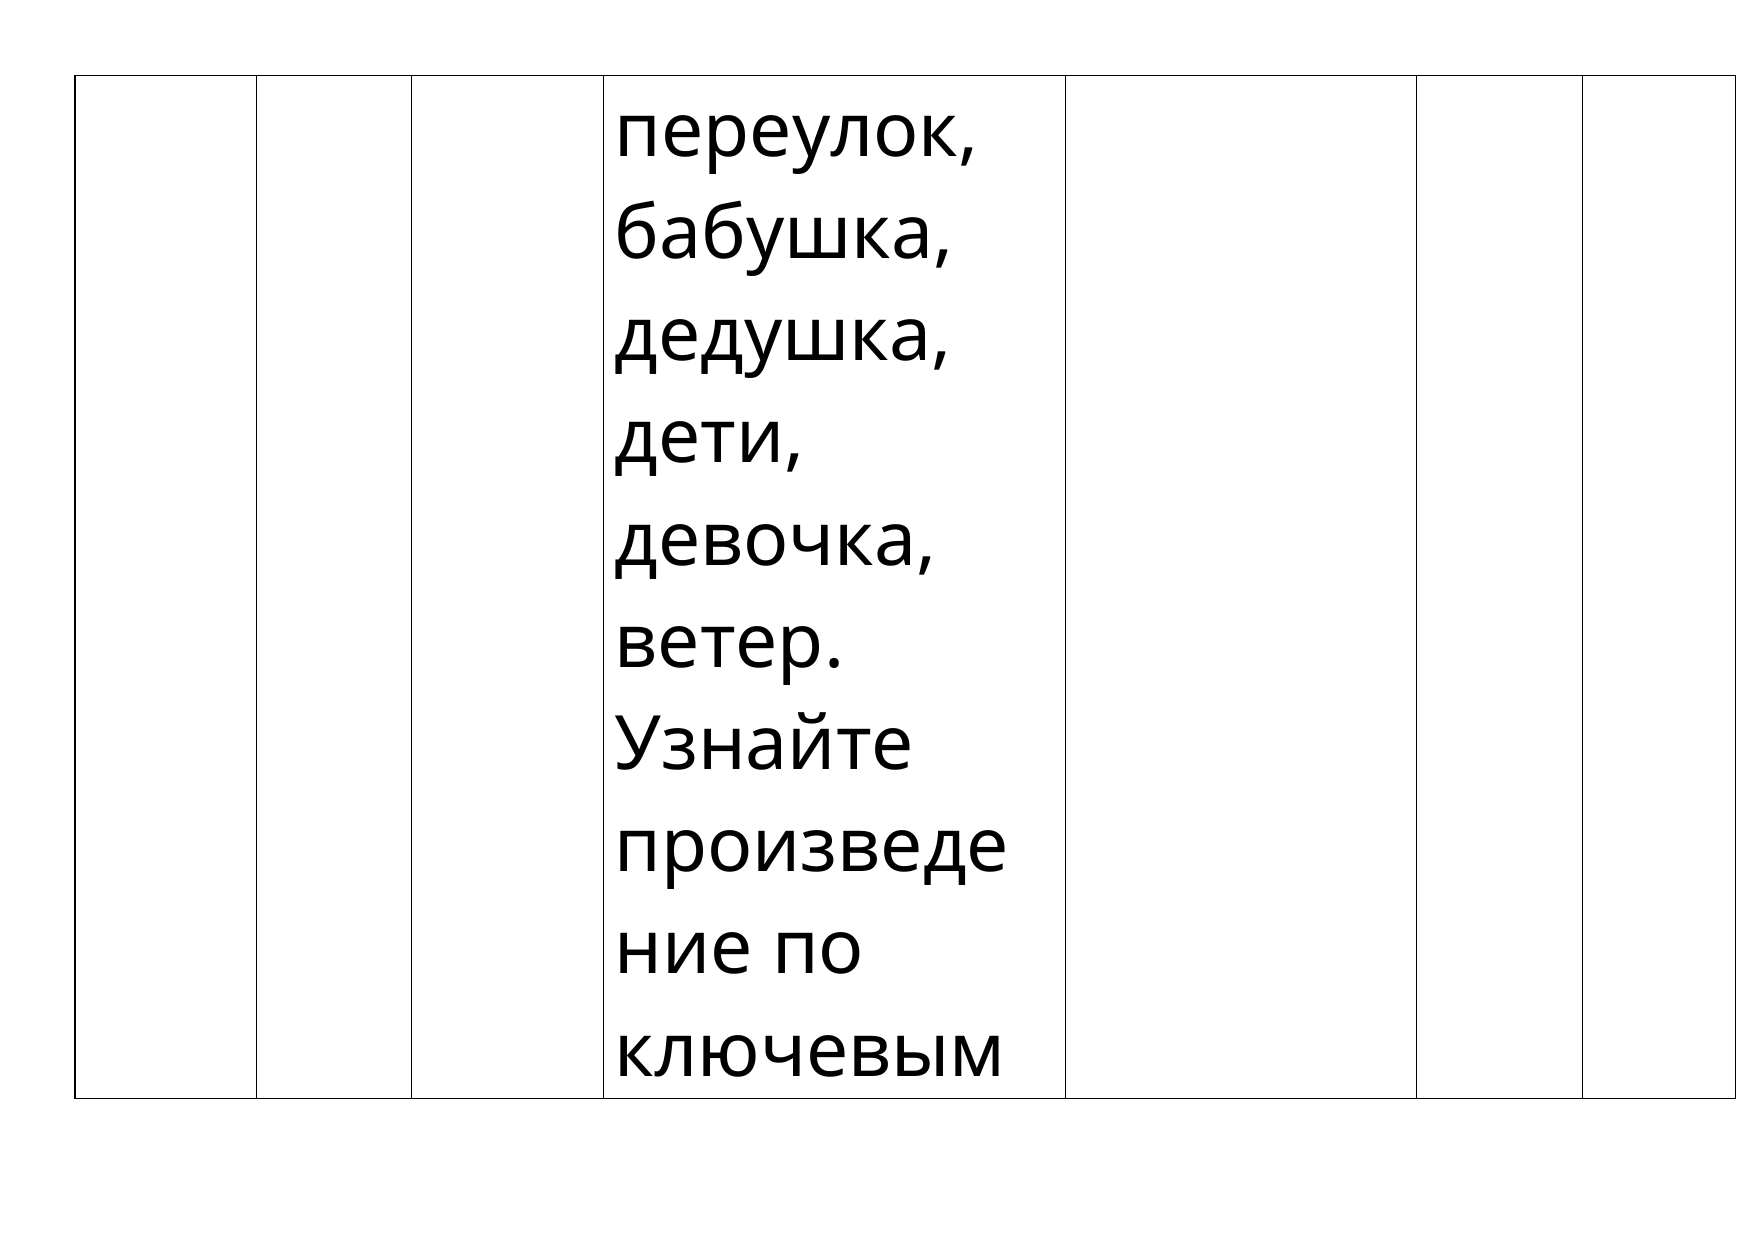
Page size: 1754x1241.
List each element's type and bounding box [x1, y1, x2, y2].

table_cell [1066, 76, 1416, 1098]
table_cell [76, 76, 256, 1098]
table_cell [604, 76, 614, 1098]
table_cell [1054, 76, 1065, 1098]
table_cell [1583, 76, 1735, 1098]
table_cell [1417, 76, 1582, 1098]
table_cell [257, 76, 411, 1098]
table_cell [412, 76, 603, 1098]
